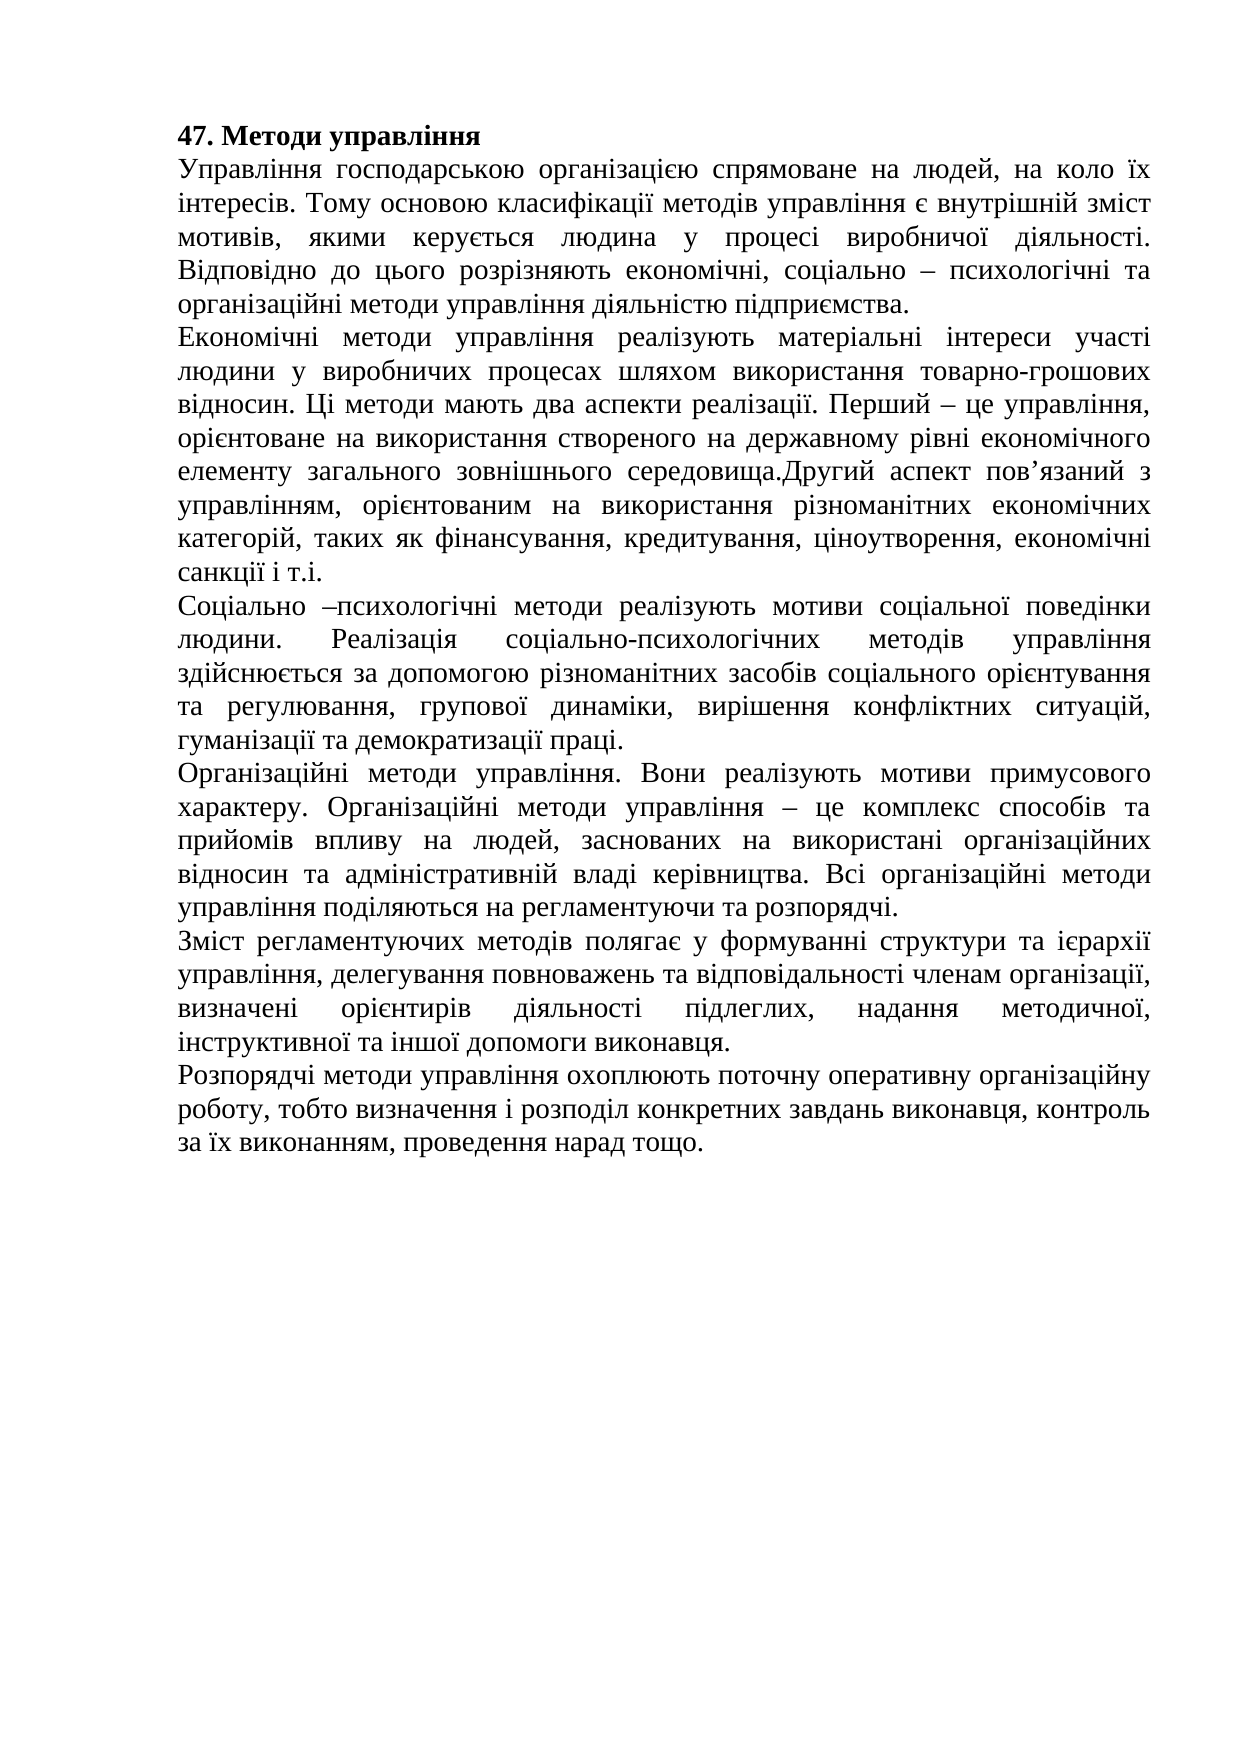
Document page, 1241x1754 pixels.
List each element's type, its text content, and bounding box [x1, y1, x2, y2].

text Соціально –психологічні методи реалізують мотиви соціальної поведінки людини. Реалізація соціально-психологічних методів управління здійснюється за допомогою різноманітних засобів соціального орієнтування та регулювання, групової динаміки, вирішення конфліктних ситуацій, гуманізації та демократизації праці. [177, 588, 1152, 755]
text Економічні методи управління реалізують матеріальні інтереси участі людини у виробничих процесах шляхом використання товарно-грошових відносин. Ці методи мають два аспекти реалізації. Перший – це управління, орієнтоване на використання створеного на державному рівні економічного елементу загального зовнішнього середовища.Другий аспект пов’язаний з управлінням, орієнтованим на використання різноманітних економічних категорій, таких як фінансування, кредитування, ціноутворення, економічні санкції і т.і. [177, 319, 1152, 588]
text Розпорядчі методи управління охоплюють поточну оперативну організаційну роботу, тобто визначення і розподіл конкретних завдань виконавця, контроль за їх виконанням, проведення нарад тощо. [177, 1057, 1152, 1158]
text Організаційні методи управління. Вони реалізують мотиви примусового характеру. Організаційні методи управління – це комплекс способів та прийомів впливу на людей, заснованих на використані організаційних відносин та адміністративній владі керівництва. Всі організаційні методи управління поділяються на регламентуючи та розпорядчі. [177, 755, 1152, 923]
text Управління господарською організацією спрямоване на людей, на коло їх інтересів. Тому основою класифікації методів управління є внутрішній зміст мотивів, якими керується людина у процесі виробничої діяльності. Відповідно до цього розрізняють економічні, соціально – психологічні та організаційні методи управління діяльністю підприємства. [177, 152, 1152, 319]
text 47. Методи управління [177, 118, 1152, 152]
text Зміст регламентуючих методів полягає у формуванні структури та ієрархії управління, делегування повноважень та відповідальності членам організації, визначені орієнтирів діяльності підлеглих, надання методичної, інструктивної та іншої допомоги виконавця. [177, 923, 1152, 1057]
